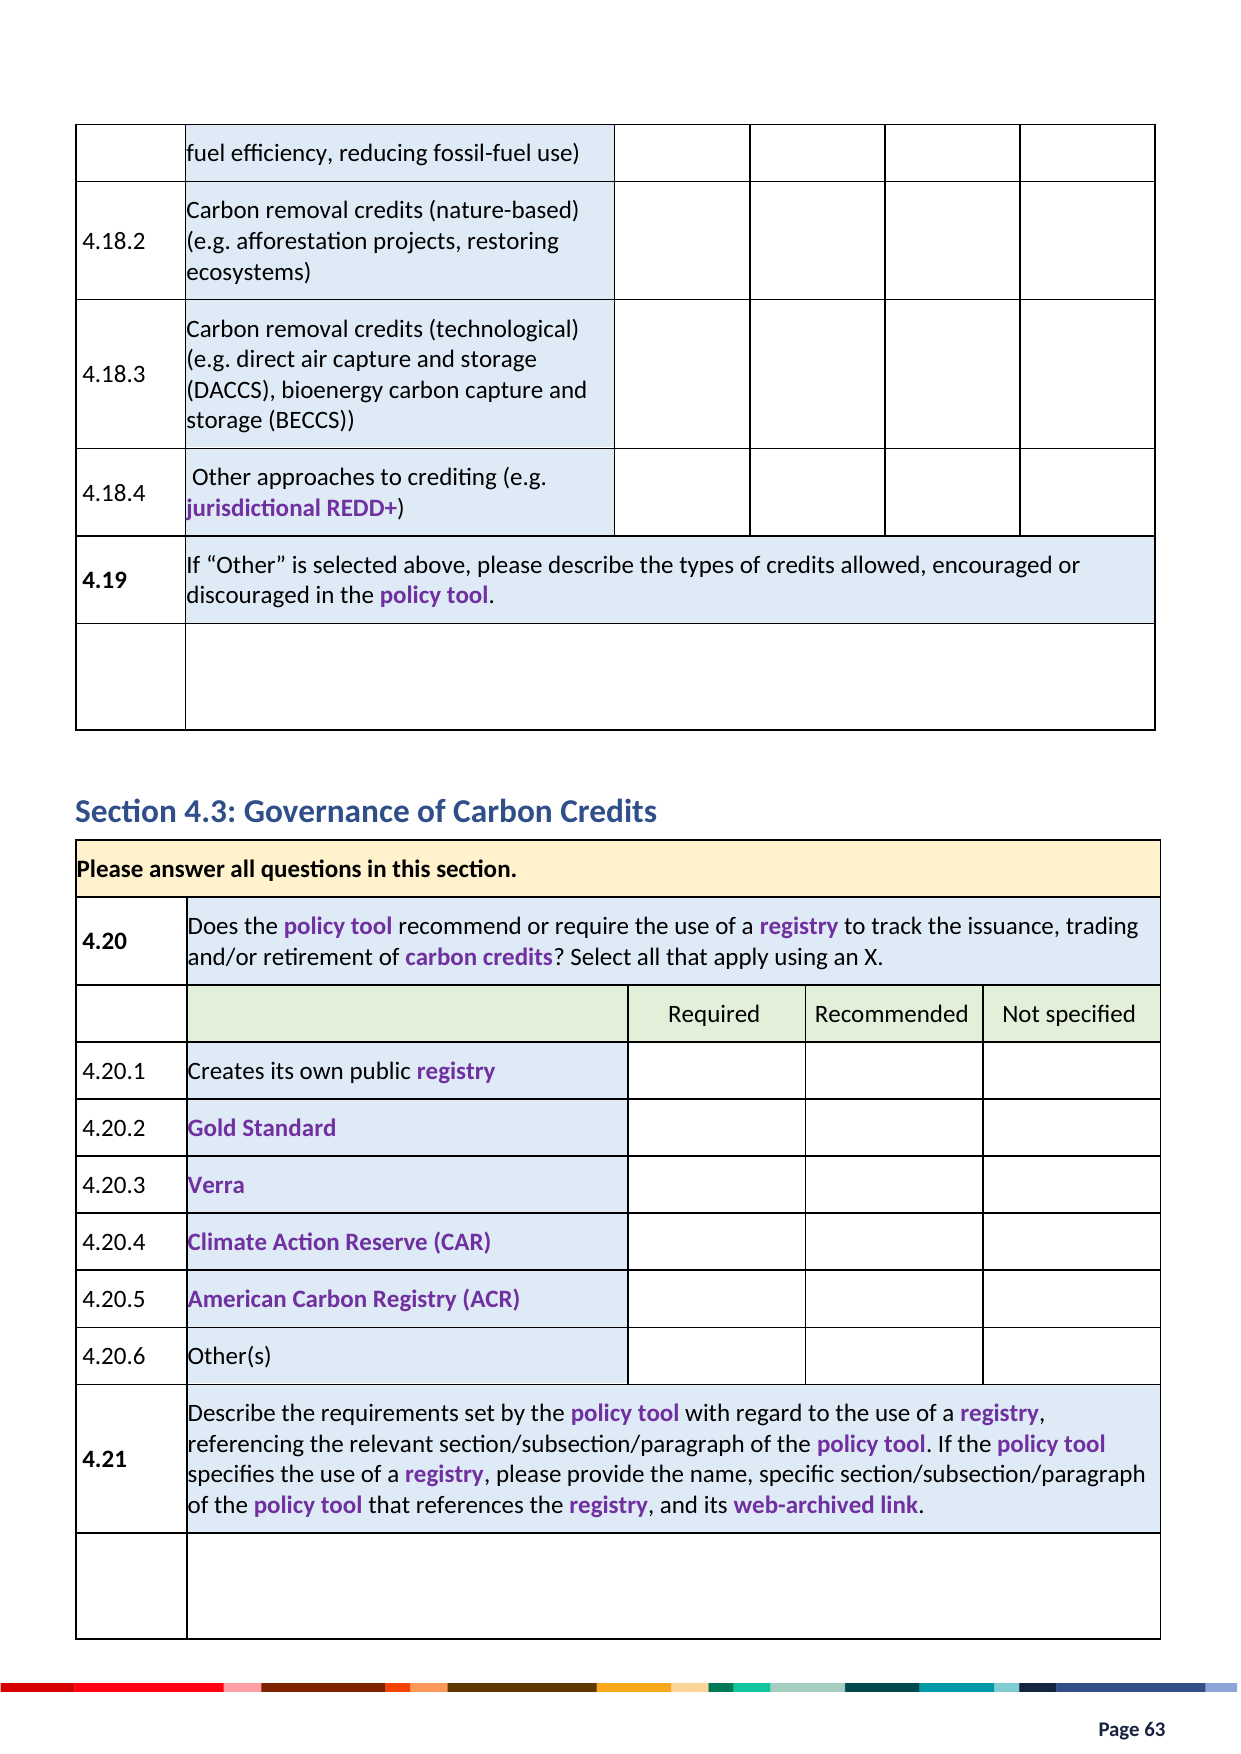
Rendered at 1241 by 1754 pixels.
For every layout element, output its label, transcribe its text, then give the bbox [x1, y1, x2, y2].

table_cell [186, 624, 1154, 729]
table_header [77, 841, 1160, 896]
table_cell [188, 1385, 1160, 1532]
subtitle Section 4.3: Governance of Carbon Credits [75, 790, 1165, 831]
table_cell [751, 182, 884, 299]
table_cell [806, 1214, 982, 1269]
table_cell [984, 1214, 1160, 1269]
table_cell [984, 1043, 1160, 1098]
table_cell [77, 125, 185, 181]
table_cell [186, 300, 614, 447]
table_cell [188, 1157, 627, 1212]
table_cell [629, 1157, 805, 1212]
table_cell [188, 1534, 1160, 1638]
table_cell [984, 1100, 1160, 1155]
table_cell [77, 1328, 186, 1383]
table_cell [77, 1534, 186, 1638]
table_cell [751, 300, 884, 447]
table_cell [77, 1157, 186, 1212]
picture [0, 1683, 1236, 1692]
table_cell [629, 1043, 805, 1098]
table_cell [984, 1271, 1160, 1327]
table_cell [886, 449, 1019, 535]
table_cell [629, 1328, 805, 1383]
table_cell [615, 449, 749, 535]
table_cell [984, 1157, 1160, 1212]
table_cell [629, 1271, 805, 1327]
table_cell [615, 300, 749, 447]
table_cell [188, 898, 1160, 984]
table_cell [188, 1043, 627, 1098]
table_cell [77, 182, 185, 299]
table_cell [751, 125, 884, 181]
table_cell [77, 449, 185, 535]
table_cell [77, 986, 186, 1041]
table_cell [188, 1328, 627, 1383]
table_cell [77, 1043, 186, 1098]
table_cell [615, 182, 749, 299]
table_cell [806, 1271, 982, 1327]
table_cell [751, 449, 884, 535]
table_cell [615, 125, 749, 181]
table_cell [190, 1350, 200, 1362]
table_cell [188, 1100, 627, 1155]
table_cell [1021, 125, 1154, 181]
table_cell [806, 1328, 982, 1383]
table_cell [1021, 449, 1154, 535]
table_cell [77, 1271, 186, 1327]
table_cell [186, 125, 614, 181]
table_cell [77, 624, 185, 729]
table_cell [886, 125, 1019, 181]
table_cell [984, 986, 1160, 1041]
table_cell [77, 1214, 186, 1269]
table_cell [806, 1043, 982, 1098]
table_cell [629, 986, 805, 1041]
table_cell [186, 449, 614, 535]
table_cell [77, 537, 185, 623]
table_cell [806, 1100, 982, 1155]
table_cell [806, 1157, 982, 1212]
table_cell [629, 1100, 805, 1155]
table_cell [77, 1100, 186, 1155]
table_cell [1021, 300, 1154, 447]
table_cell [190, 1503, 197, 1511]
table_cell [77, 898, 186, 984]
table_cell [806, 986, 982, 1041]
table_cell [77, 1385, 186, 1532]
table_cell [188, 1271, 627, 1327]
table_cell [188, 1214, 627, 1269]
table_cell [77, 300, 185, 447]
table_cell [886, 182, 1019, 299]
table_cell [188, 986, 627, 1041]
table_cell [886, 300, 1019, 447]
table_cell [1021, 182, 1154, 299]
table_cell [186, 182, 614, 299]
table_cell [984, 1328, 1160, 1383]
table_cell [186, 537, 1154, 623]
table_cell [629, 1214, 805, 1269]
